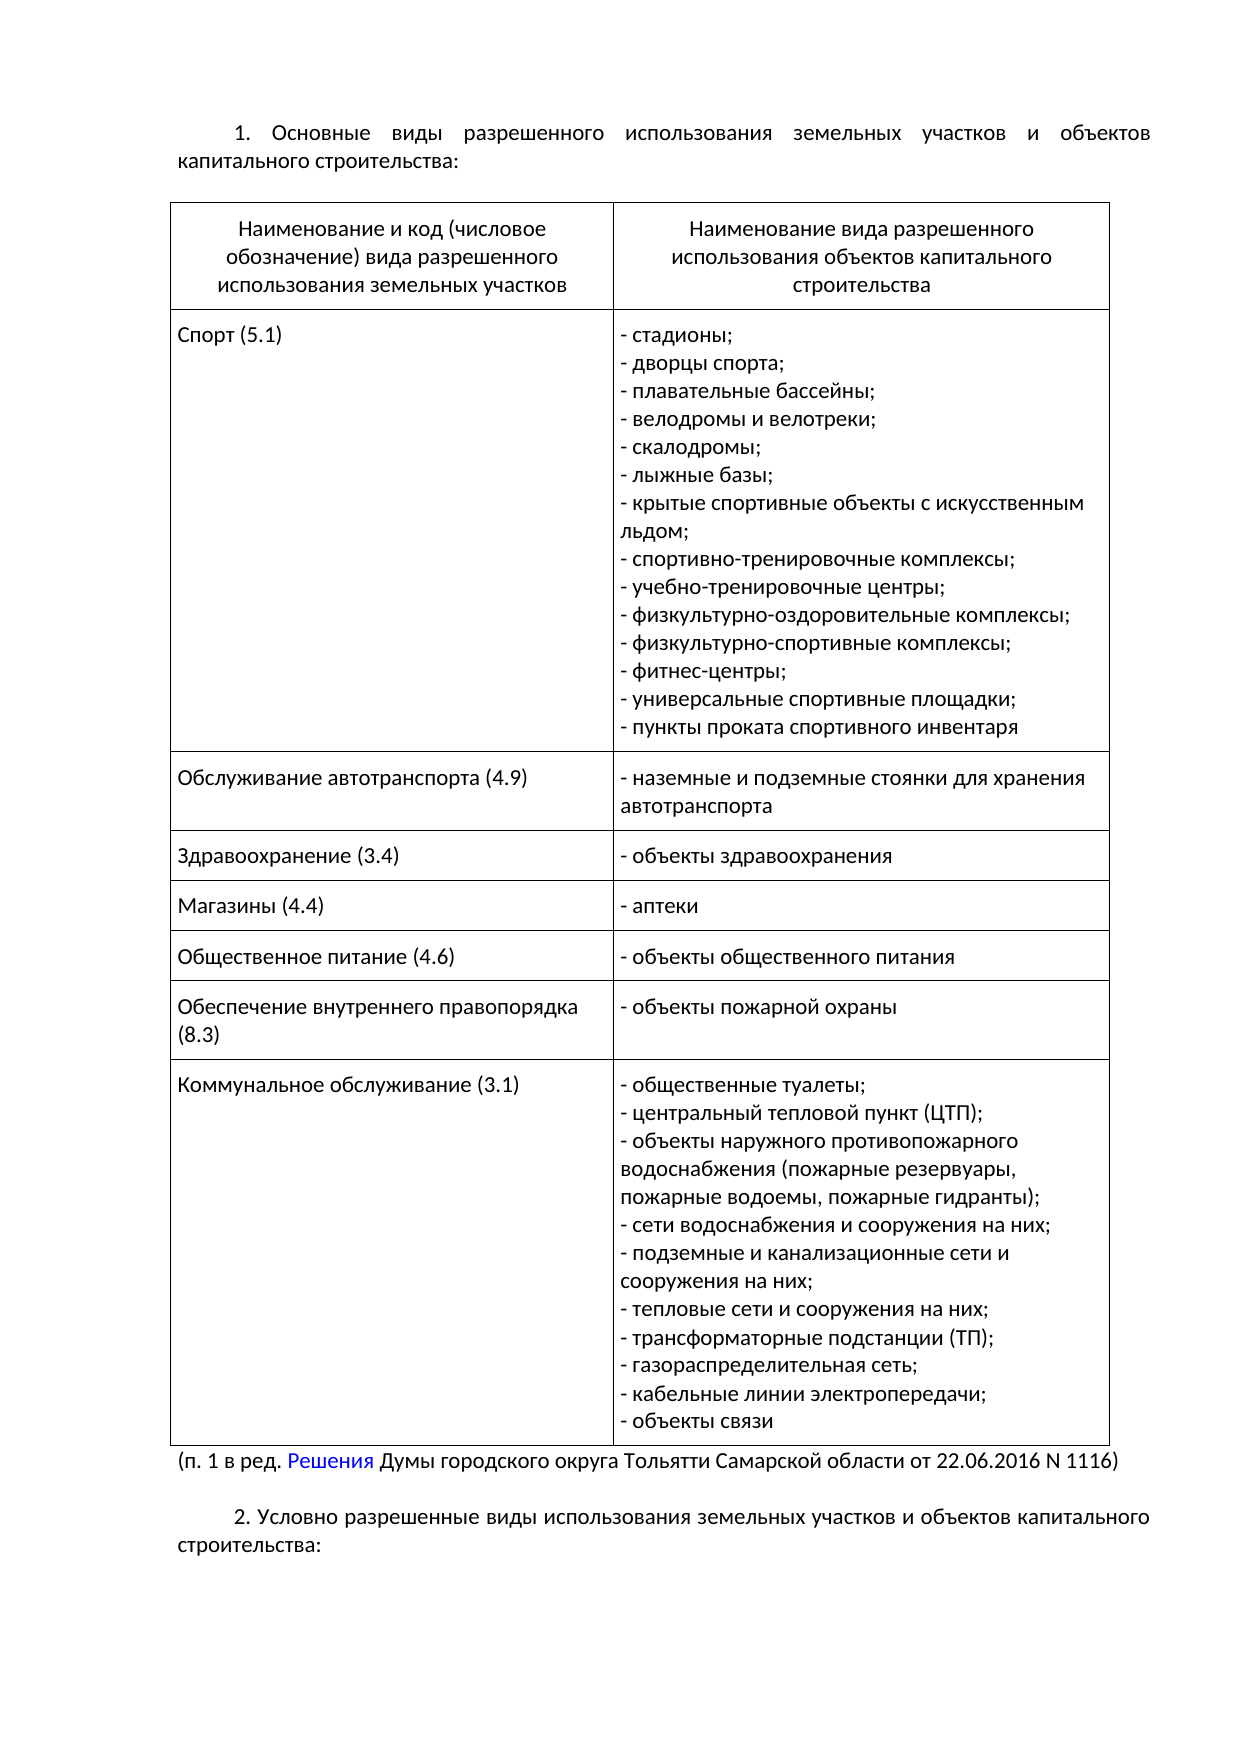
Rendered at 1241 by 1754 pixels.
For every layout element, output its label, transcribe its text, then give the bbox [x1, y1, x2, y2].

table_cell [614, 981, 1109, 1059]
text 1. Основные виды разрешенного использования земельных участков и объектов капитального строительства: [177, 118, 1152, 174]
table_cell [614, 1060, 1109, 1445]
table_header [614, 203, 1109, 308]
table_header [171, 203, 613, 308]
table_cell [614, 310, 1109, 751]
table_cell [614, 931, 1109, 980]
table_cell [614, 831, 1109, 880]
text 2. Условно разрешенные виды использования земельных участков и объектов капитального строительства: [177, 1502, 1152, 1558]
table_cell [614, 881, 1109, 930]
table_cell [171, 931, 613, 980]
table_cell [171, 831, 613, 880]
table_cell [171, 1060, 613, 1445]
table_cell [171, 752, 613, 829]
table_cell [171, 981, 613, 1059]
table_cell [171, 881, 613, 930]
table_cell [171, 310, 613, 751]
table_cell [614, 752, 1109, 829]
text (п. 1 в ред. Решения Думы городского округа Тольятти Самарской области от 22.06.2016 N 1116) [177, 1446, 1152, 1474]
